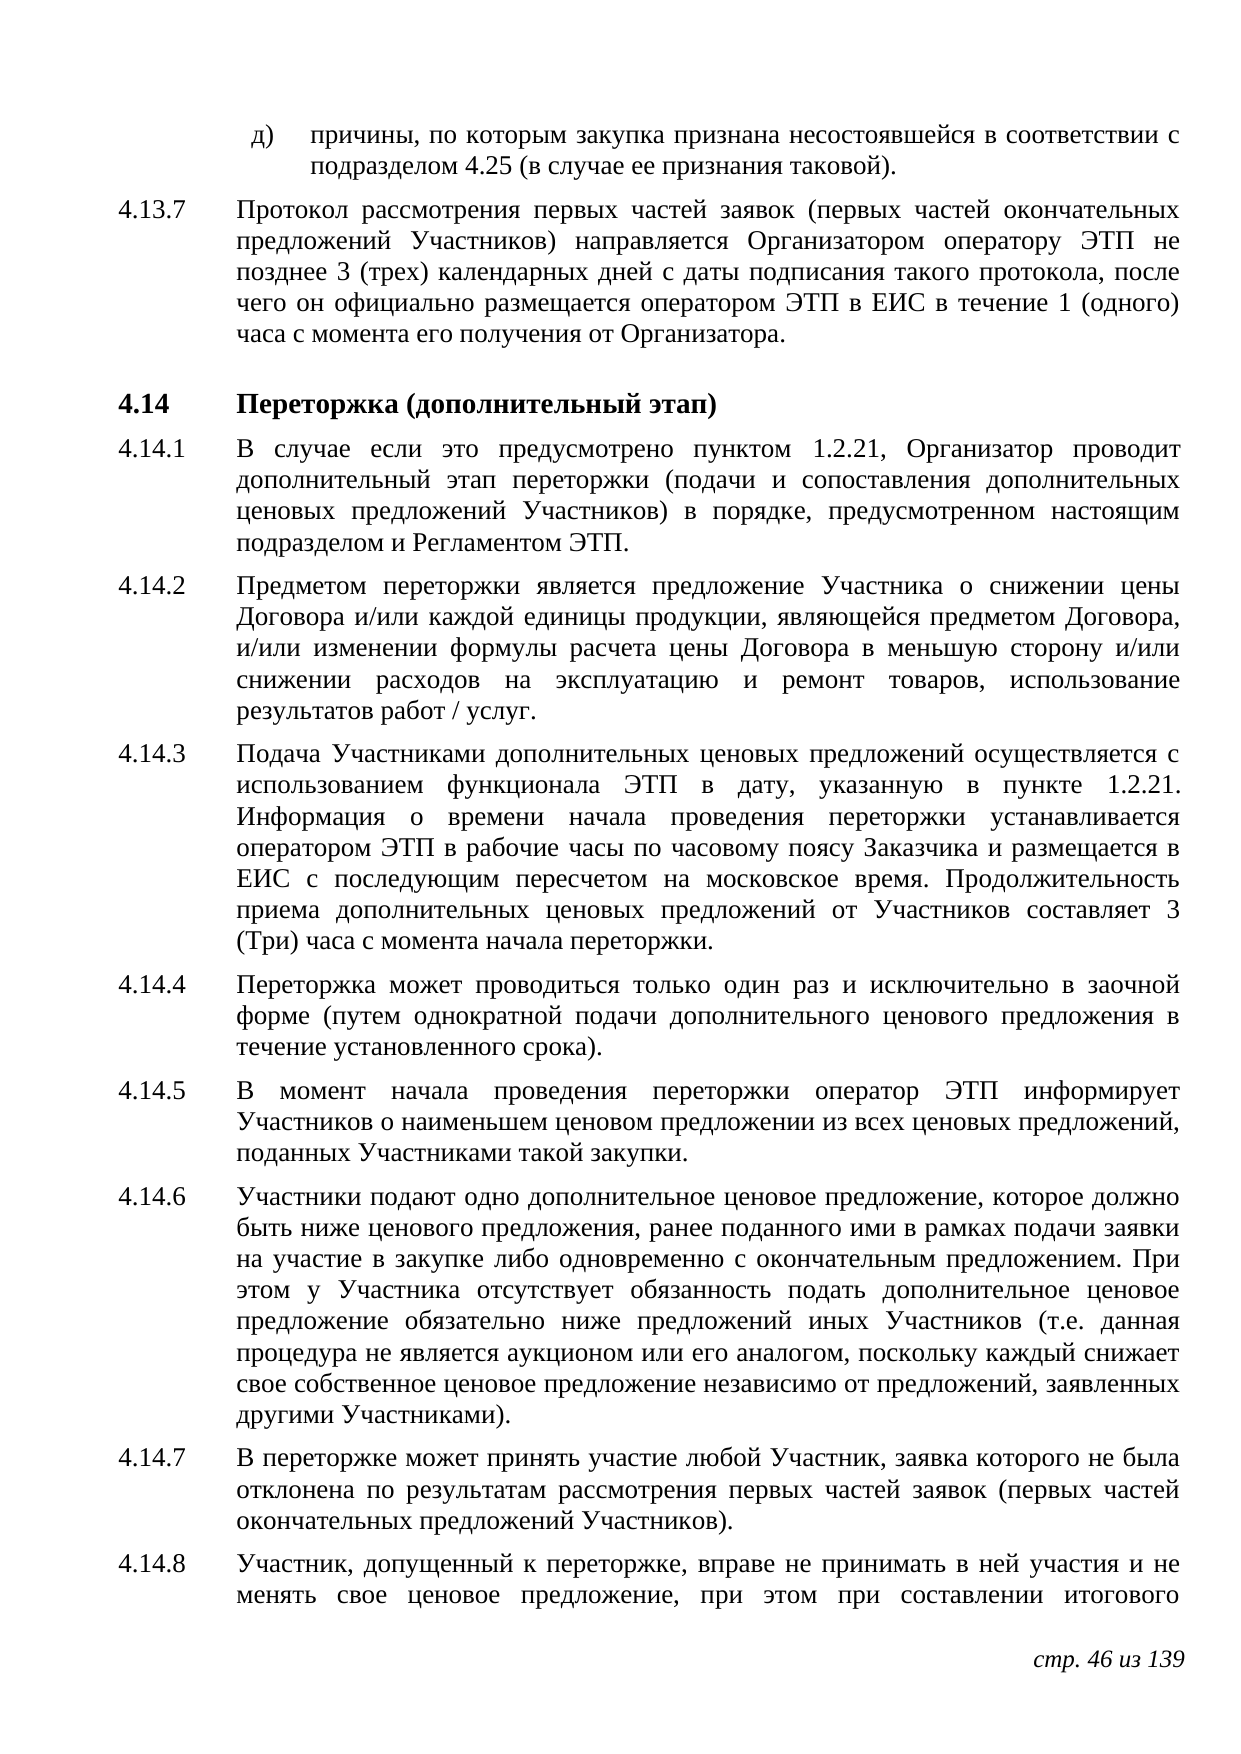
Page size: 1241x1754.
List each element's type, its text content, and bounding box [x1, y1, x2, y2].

text Подача Участниками дополнительных ценовых предложений осуществляется с использованием функционала ЭТП в дату, указанную в пункте 1.2.21. Информация о времени начала проведения переторжки устанавливается оператором ЭТП в рабочие часы по часовому поясу Заказчика и размещается в ЕИС с последующим пересчетом на московское время. Продолжительность приема дополнительных ценовых предложений от Участников составляет 3 (Три) часа с момента начала переторжки. [118, 737, 1181, 956]
text Протокол рассмотрения первых частей заявок (первых частей окончательных предложений Участников) направляется Организатором оператору ЭТП не позднее 3 (трех) календарных дней с даты подписания такого протокола, после чего он официально размещается оператором ЭТП в ЕИС в течение 1 (одного) часа с момента его получения от Организатора. [118, 193, 1181, 349]
text Предметом переторжки является предложение Участника о снижении цены Договора и/или каждой единицы продукции, являющейся предметом Договора, и/или изменении формулы расчета цены Договора в меньшую сторону и/или снижении расходов на эксплуатацию и ремонт товаров, использование результатов работ / услуг. [118, 569, 1181, 725]
text В случае если это предусмотрено пунктом 1.2.21, Организатор проводит дополнительный этап переторжки (подачи и сопоставления дополнительных ценовых предложений Участников) в порядке, предусмотренном настоящим подразделом и Регламентом ЭТП. [118, 432, 1181, 557]
text В момент начала проведения переторжки оператор ЭТП информирует Участников о наименьшем ценовом предложении из всех ценовых предложений, поданных Участниками такой закупки. [118, 1074, 1181, 1167]
subtitle Переторжка (дополнительный этап) [118, 386, 1181, 420]
text Участники подают одно дополнительное ценовое предложение, которое должно быть ниже ценового предложения, ранее поданного ими в рамках подачи заявки на участие в закупке либо одновременно с окончательным предложением. При этом у Участника отсутствует обязанность подать дополнительное ценовое предложение обязательно ниже предложений иных Участников (т.е. данная процедура не является аукционом или его аналогом, поскольку каждый снижает свое собственное ценовое предложение независимо от предложений, заявленных другими Участниками). [118, 1180, 1181, 1429]
text В переторжке может принять участие любой Участник, заявка которого не была отклонена по результатам рассмотрения первых частей заявок (первых частей окончательных предложений Участников). [118, 1442, 1181, 1535]
text причины, по которым закупка признана несостоявшейся в соответствии с подразделом 4.25 (в случае ее признания таковой). [251, 118, 1181, 180]
text Переторжка может проводиться только один раз и исключительно в заочной форме (путем однократной подачи дополнительного ценового предложения в течение установленного срока). [118, 968, 1181, 1061]
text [118, 1547, 1181, 1610]
